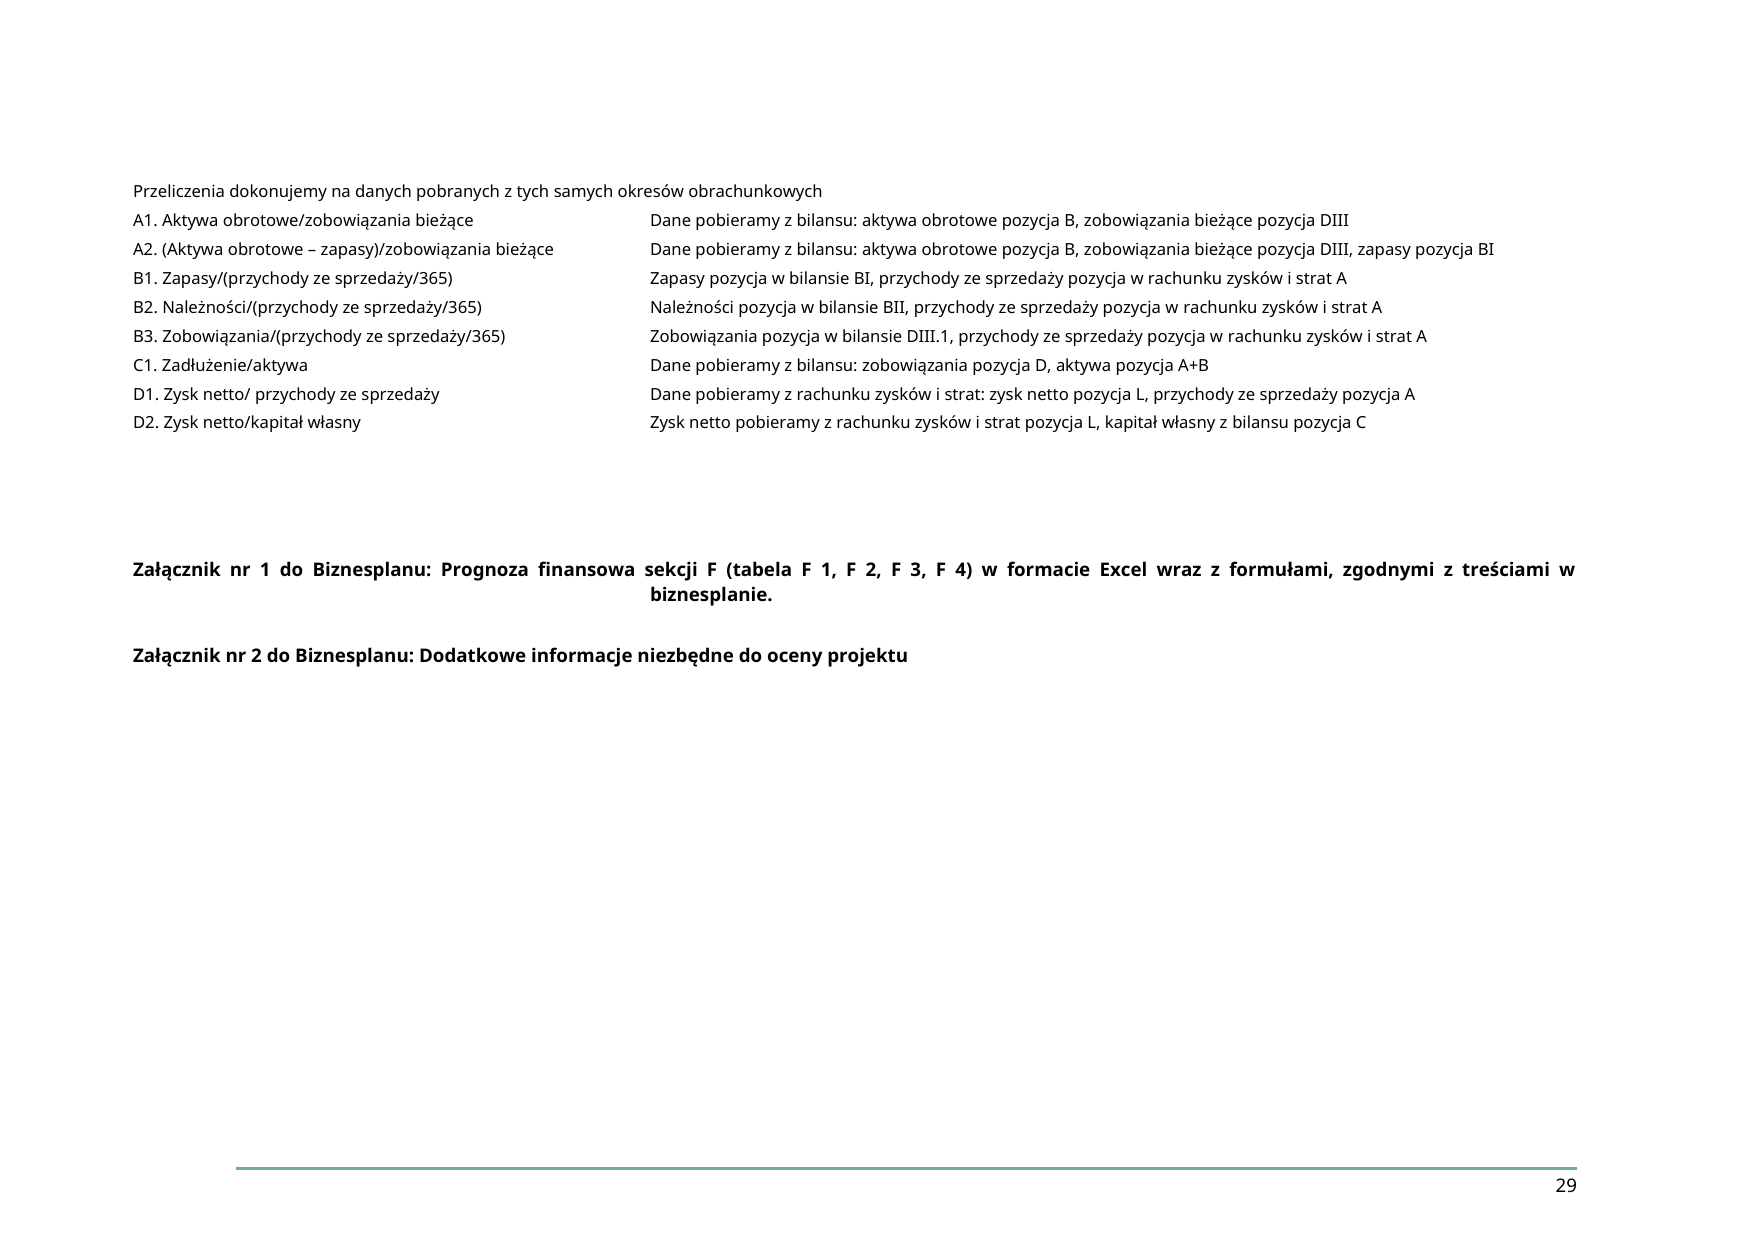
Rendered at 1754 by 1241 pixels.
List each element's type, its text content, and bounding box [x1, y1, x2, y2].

text C1. Zadłużenie/aktywa Dane pobieramy z bilansu: zobowiązania pozycja D, aktywa pozycja A+B [133, 353, 1577, 376]
text Załącznik nr 2 do Biznesplanu: Dodatkowe informacje niezbędne do oceny projektu [133, 642, 1577, 668]
text A2. (Aktywa obrotowe – zapasy)/zobowiązania bieżące Dane pobieramy z bilansu: aktywa obrotowe pozycja B, zobowiązania bieżące pozycja DIII, zapasy pozycja BI [133, 237, 1577, 260]
text Przeliczenia dokonujemy na danych pobranych z tych samych okresów obrachunkowych [133, 179, 1577, 202]
text Załącznik nr 1 do Biznesplanu: Prognoza finansowa sekcji F (tabela F 1, F 2, F 3, F 4) w formacie Excel wraz z formułami, zgodnymi z treściami w biznesplanie. [133, 556, 1577, 607]
text B3. Zobowiązania/(przychody ze sprzedaży/365) Zobowiązania pozycja w bilansie DIII.1, przychody ze sprzedaży pozycja w rachunku zysków i strat A [133, 324, 1577, 347]
text B1. Zapasy/(przychody ze sprzedaży/365) Zapasy pozycja w bilansie BI, przychody ze sprzedaży pozycja w rachunku zysków i strat A [133, 266, 1577, 289]
text D2. Zysk netto/kapitał własny Zysk netto pobieramy z rachunku zysków i strat pozycja L, kapitał własny z bilansu pozycja C [133, 411, 1577, 434]
text A1. Aktywa obrotowe/zobowiązania bieżące Dane pobieramy z bilansu: aktywa obrotowe pozycja B, zobowiązania bieżące pozycja DIII [133, 208, 1577, 231]
text D1. Zysk netto/ przychody ze sprzedaży Dane pobieramy z rachunku zysków i strat: zysk netto pozycja L, przychody ze sprzedaży pozycja A [133, 382, 1577, 405]
text B2. Należności/(przychody ze sprzedaży/365) Należności pozycja w bilansie BII, przychody ze sprzedaży pozycja w rachunku zysków i strat A [133, 295, 1577, 318]
